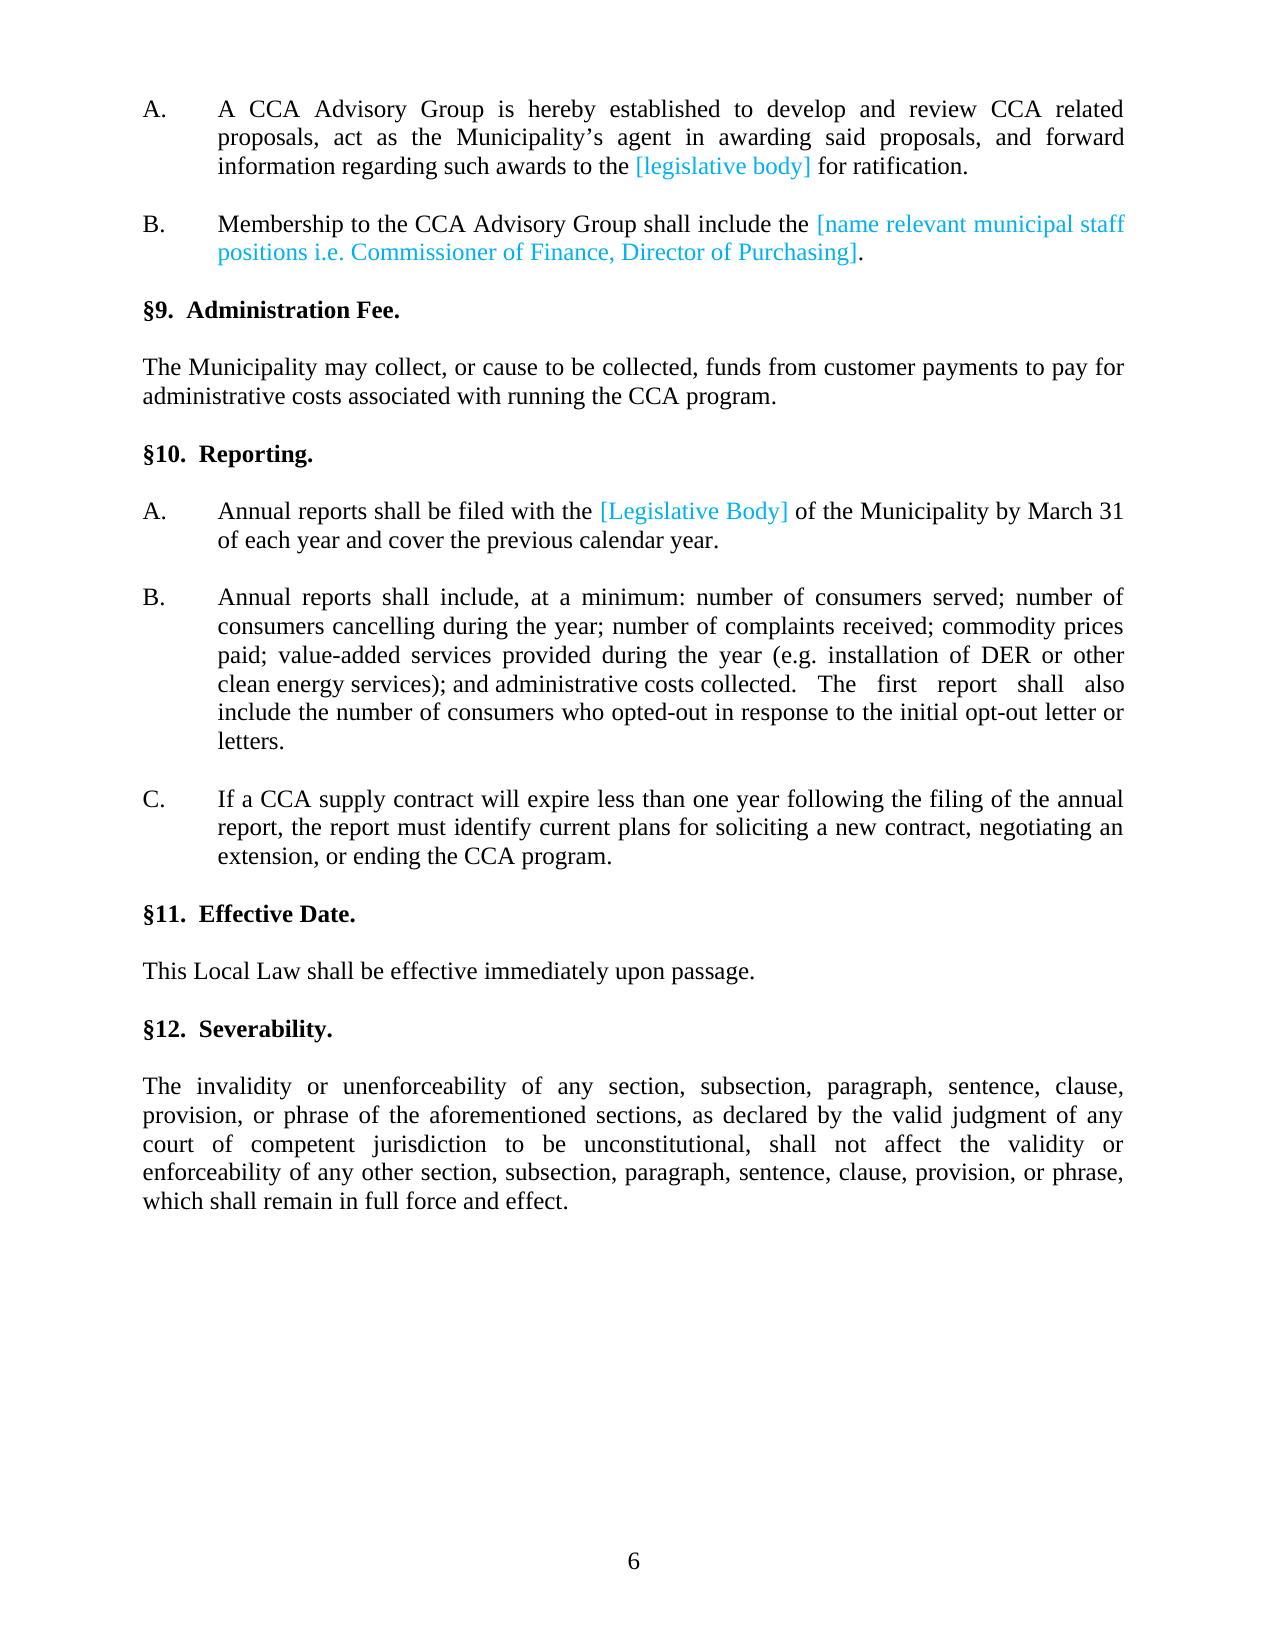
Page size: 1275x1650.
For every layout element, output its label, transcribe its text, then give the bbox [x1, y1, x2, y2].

list A CCA Advisory Group is hereby established to develop and review CCA related proposals, act as the Municipality’s agent in awarding said proposals, and forward information regarding such awards to the [legislative body] for ratification. [142, 94, 1125, 180]
text The Municipality may collect, or cause to be collected, funds from customer payments to pay for administrative costs associated with running the CCA program. [142, 352, 1125, 410]
text §11. Effective Date. [142, 899, 1125, 927]
text §12. Severability. [142, 1014, 1125, 1042]
text This Local Law shall be effective immediately upon passage. [142, 956, 1125, 985]
text The invalidity or unenforceability of any section, subsection, paragraph, sentence, clause, provision, or phrase of the aforementioned sections, as declared by the valid judgment of any court of competent jurisdiction to be unconstitutional, shall not affect the validity or enforceability of any other section, subsection, paragraph, sentence, clause, provision, or phrase, which shall remain in full force and effect. [142, 1071, 1125, 1215]
text C. If a CCA supply contract will expire less than one year following the filing of the annual report, the report must identify current plans for soliciting a new contract, negotiating an extension, or ending the CCA program. [142, 784, 1125, 870]
text B. Annual reports shall include, at a minimum: number of consumers served; number of consumers cancelling during the year; number of complaints received; commodity prices paid; value-added services provided during the year (e.g. installation of DER or other clean energy services); and administrative costs collected. The first report shall also include the number of consumers who opted-out in response to the initial opt-out letter or letters. [142, 582, 1125, 755]
list Membership to the CCA Advisory Group shall include the [name relevant municipal staff positions i.e. Commissioner of Finance, Director of Purchasing]. [142, 209, 1125, 266]
text §10. Reporting. [142, 439, 1125, 467]
text §9. Administration Fee. [142, 295, 1125, 324]
text A. Annual reports shall be filed with the [Legislative Body] of the Municipality by March 31 of each year and cover the previous calendar year. [142, 496, 1125, 554]
